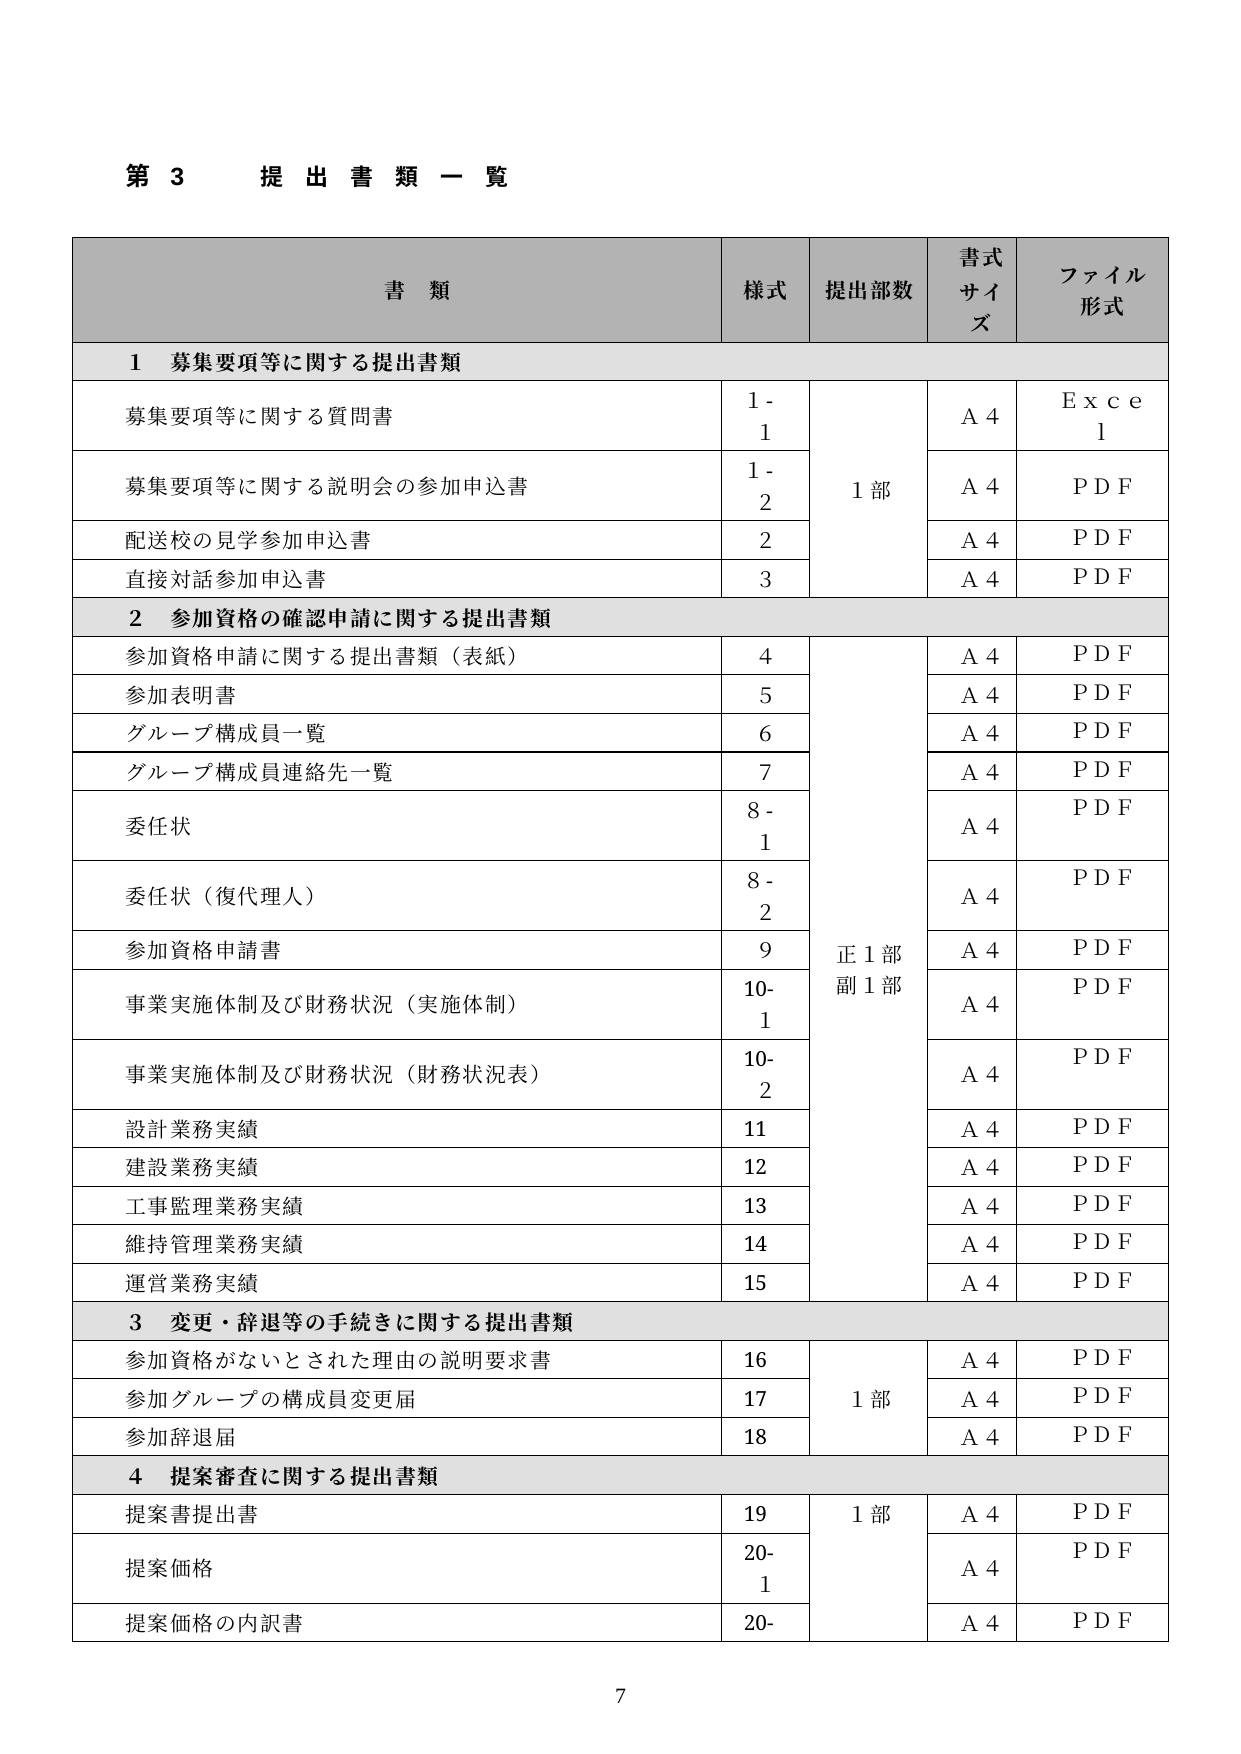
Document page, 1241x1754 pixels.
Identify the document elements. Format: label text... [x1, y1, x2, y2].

table_cell 配送校の見学参加申込書 [73, 521, 721, 559]
table_header 提出部数 [810, 238, 927, 342]
table_cell ＰＤＦ [1017, 791, 1168, 860]
table_cell ＰＤＦ [1017, 521, 1168, 559]
table_cell Ａ４ [928, 675, 1016, 713]
table_cell ＰＤＦ [1017, 931, 1168, 968]
table_cell 提案価格 [73, 1534, 721, 1602]
table_header 様式 [722, 238, 809, 342]
table_cell ＰＤＦ [1017, 1604, 1168, 1641]
table_cell ９ [722, 931, 809, 968]
table_cell 12 [722, 1148, 809, 1186]
table_cell 提案価格の内訳書 [73, 1604, 721, 1641]
table_header 書式 サイズ [928, 238, 1016, 342]
table_cell Ａ４ [928, 1264, 1016, 1301]
table_cell ＰＤＦ [1017, 1225, 1168, 1263]
table_cell ７ [722, 753, 809, 790]
table_cell １部 [810, 1341, 927, 1455]
table_cell ＰＤＦ [1017, 753, 1168, 790]
table_cell ８-２ [722, 861, 809, 930]
table_cell 提案書提出書 [73, 1495, 721, 1532]
table_cell 16 [722, 1341, 809, 1378]
table_cell １部 [810, 381, 927, 597]
table_cell ＰＤＦ [1017, 1264, 1168, 1301]
table_cell ＰＤＦ [1017, 451, 1168, 520]
table_cell 募集要項等に関する質問書 [73, 381, 721, 450]
table_cell 15 [722, 1264, 809, 1301]
table_cell Ｅｘｃｅｌ [1017, 381, 1168, 450]
table_cell Ａ４ [928, 1187, 1016, 1224]
table_cell １部 [810, 1495, 927, 1641]
table_cell 委任状 [73, 791, 721, 860]
table_cell Ａ４ [928, 1110, 1016, 1147]
table_cell Ａ４ [928, 931, 1016, 968]
table_cell ２ 参加資格の確認申請に関する提出書類 [73, 598, 1168, 636]
table_cell 直接対話参加申込書 [73, 560, 721, 597]
table_cell 参加グループの構成員変更届 [73, 1379, 721, 1417]
table_cell Ａ４ [928, 1379, 1016, 1417]
table_cell 14 [722, 1225, 809, 1263]
table_cell ４ [722, 637, 809, 674]
table_cell ＰＤＦ [1017, 1148, 1168, 1186]
table_cell Ａ４ [928, 1418, 1016, 1455]
table_cell 19 [722, 1495, 809, 1532]
table_cell 設計業務実績 [73, 1110, 721, 1147]
table_cell Ａ４ [928, 1495, 1016, 1532]
table_cell 事業実施体制及び財務状況（財務状況表） [73, 1040, 721, 1108]
table_cell ＰＤＦ [1017, 675, 1168, 713]
table_cell 募集要項等に関する説明会の参加申込書 [73, 451, 721, 520]
table_cell ＰＤＦ [1017, 861, 1168, 930]
table_cell ３ [722, 560, 809, 597]
table_cell グループ構成員一覧 [73, 714, 721, 751]
table_cell ＰＤＦ [1017, 1040, 1168, 1108]
table_cell 事業実施体制及び財務状況（実施体制） [73, 970, 721, 1038]
table_cell Ａ４ [928, 970, 1016, 1038]
table_cell １ 募集要項等に関する提出書類 [73, 343, 1168, 380]
table_cell １-２ [722, 451, 809, 520]
table_cell 参加資格申請書 [73, 931, 721, 968]
table_cell ＰＤＦ [1017, 1534, 1168, 1602]
table_header ファイル形式 [1017, 238, 1168, 342]
table_cell 17 [722, 1379, 809, 1417]
table_cell Ａ４ [928, 1225, 1016, 1263]
table_cell Ａ４ [928, 1148, 1016, 1186]
table_cell ６ [722, 714, 809, 751]
table_cell Ａ４ [928, 861, 1016, 930]
table_cell 参加資格がないとされた理由の説明要求書 [73, 1341, 721, 1378]
table_cell Ａ４ [928, 521, 1016, 559]
table_cell 20-２ [722, 1604, 809, 1641]
table_cell 正１部 副１部 [810, 637, 927, 1301]
table_cell １-１ [722, 381, 809, 450]
table_cell Ａ４ [928, 1341, 1016, 1378]
table_cell 参加辞退届 [73, 1418, 721, 1455]
table_cell Ａ４ [928, 560, 1016, 597]
table_cell Ａ４ [928, 381, 1016, 450]
table_cell 工事監理業務実績 [73, 1187, 721, 1224]
table_cell ８-１ [722, 791, 809, 860]
table_cell 参加資格申請に関する提出書類（表紙） [73, 637, 721, 674]
table_cell 建設業務実績 [73, 1148, 721, 1186]
table_cell ＰＤＦ [1017, 714, 1168, 751]
table_cell ＰＤＦ [1017, 1187, 1168, 1224]
table_cell 参加表明書 [73, 675, 721, 713]
table_cell 10-１ [722, 970, 809, 1038]
table_cell ５ [722, 675, 809, 713]
table_cell 委任状（復代理人） [73, 861, 721, 930]
table_cell Ａ４ [928, 637, 1016, 674]
table_cell ＰＤＦ [1017, 1418, 1168, 1455]
table_cell Ａ４ [928, 1604, 1016, 1641]
table_cell 11 [722, 1110, 809, 1147]
table_cell Ａ４ [928, 1534, 1016, 1602]
table_cell Ａ４ [928, 1040, 1016, 1108]
table_cell ３ 変更・辞退等の手続きに関する提出書類 [73, 1302, 1168, 1340]
table_cell 18 [722, 1418, 809, 1455]
table_cell 13 [722, 1187, 809, 1224]
table_cell ４ 提案審査に関する提出書類 [73, 1456, 1168, 1494]
table_cell ＰＤＦ [1017, 1110, 1168, 1147]
subtitle 提出書類一覧 [125, 143, 1115, 206]
table_cell ＰＤＦ [1017, 1341, 1168, 1378]
table_cell Ａ４ [928, 791, 1016, 860]
table_cell グループ構成員連絡先一覧 [73, 753, 721, 790]
table_header 書 類 [73, 238, 721, 342]
table_cell ＰＤＦ [1017, 560, 1168, 597]
table_cell ＰＤＦ [1017, 637, 1168, 674]
table_cell ＰＤＦ [1017, 1495, 1168, 1532]
table_cell Ａ４ [928, 451, 1016, 520]
table_cell 20-１ [722, 1534, 809, 1602]
table_cell 運営業務実績 [73, 1264, 721, 1301]
table_cell ＰＤＦ [1017, 1379, 1168, 1417]
table_cell Ａ４ [928, 714, 1016, 751]
table_cell 10-２ [722, 1040, 809, 1108]
table_cell Ａ４ [928, 753, 1016, 790]
table_cell ＰＤＦ [1017, 970, 1168, 1038]
table_cell ２ [722, 521, 809, 559]
table_cell 維持管理業務実績 [73, 1225, 721, 1263]
